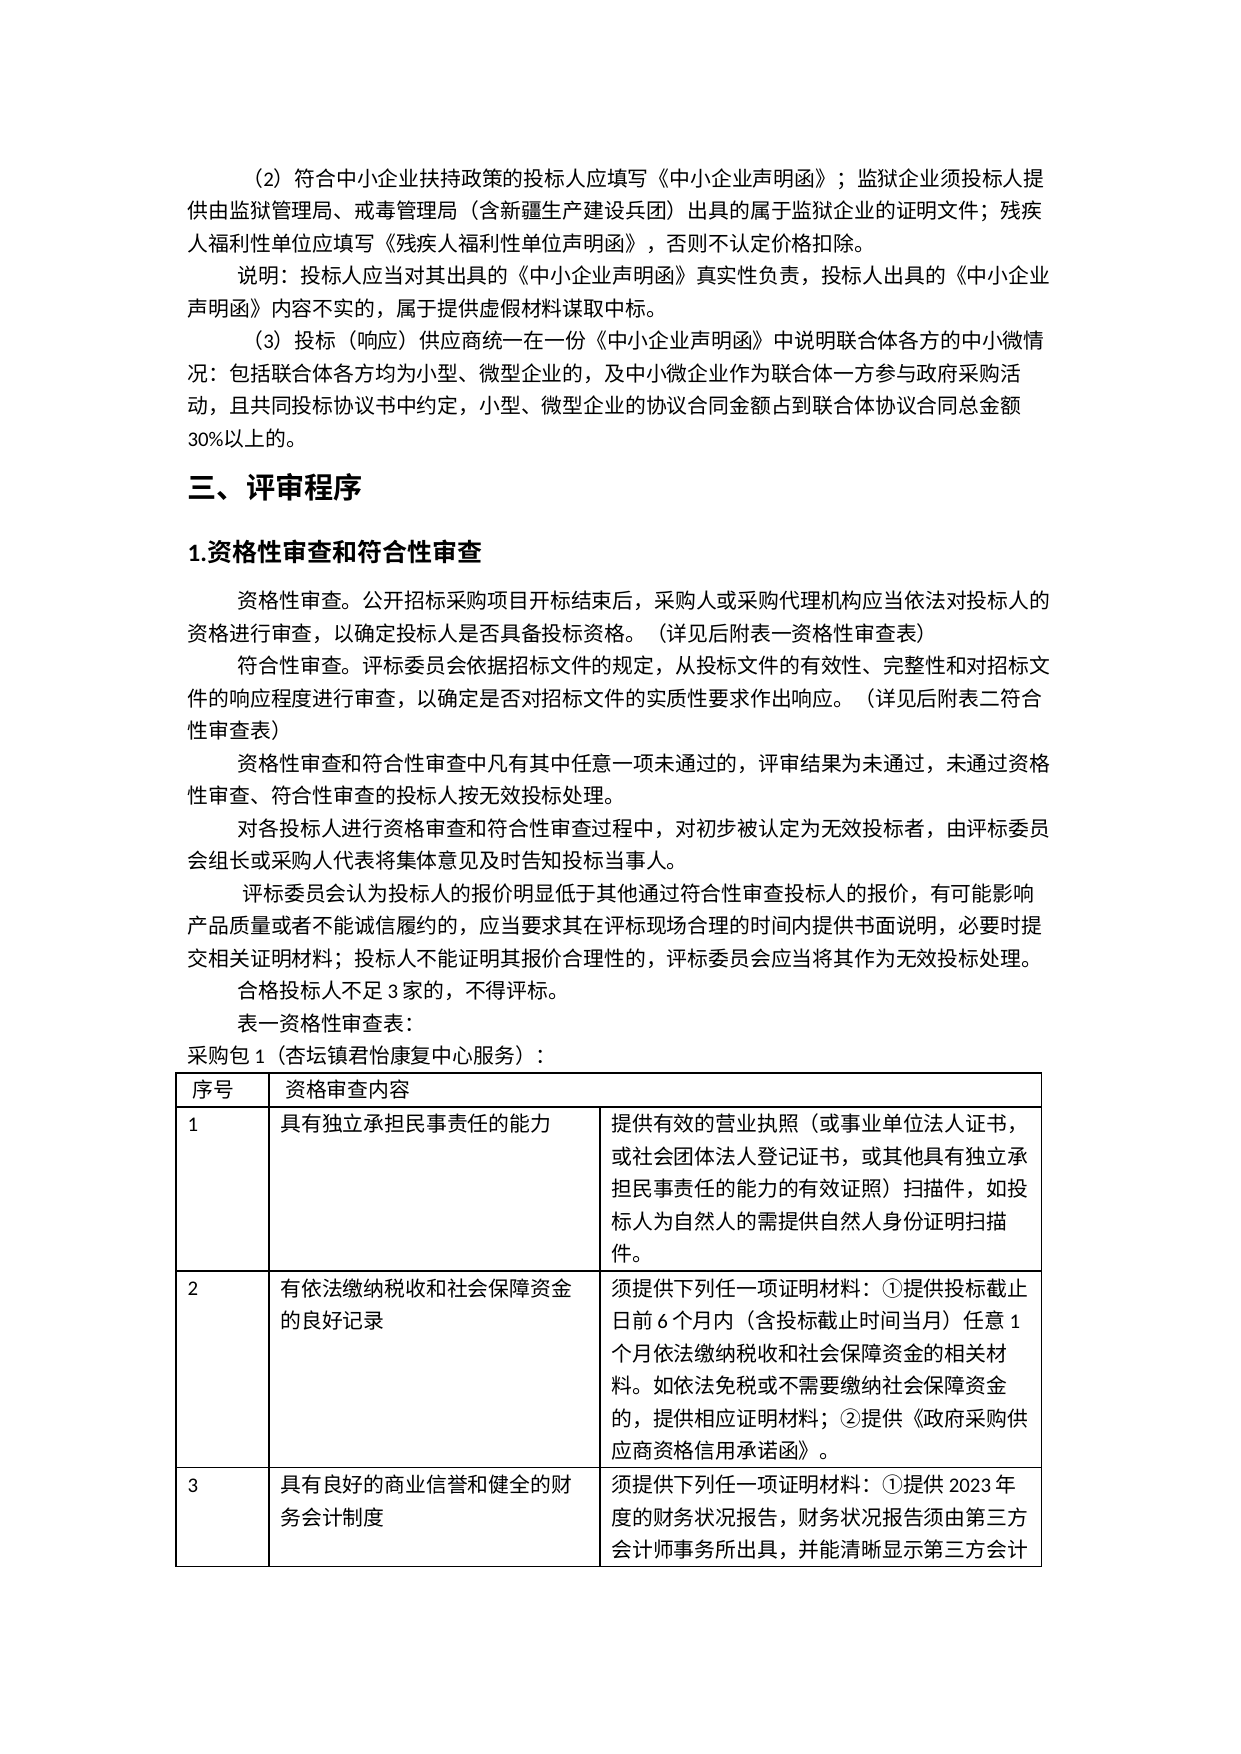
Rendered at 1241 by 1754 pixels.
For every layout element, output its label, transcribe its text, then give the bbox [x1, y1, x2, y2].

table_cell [601, 1468, 1041, 1566]
text 表一资格性审查表： [187, 1007, 1053, 1039]
table_cell 1 [177, 1108, 268, 1270]
text 说明：投标人应当对其出具的《中小企业声明函》真实性负责，投标人出具的《中小企业声明函》内容不实的，属于提供虚假材料谋取中标。 [187, 259, 1053, 324]
table_cell 具有独立承担民事责任的能力 [270, 1108, 599, 1270]
text 符合性审查。评标委员会依据招标文件的规定，从投标文件的有效性、完整性和对招标文件的响应程度进行审查，以确定是否对招标文件的实质性要求作出响应。（详见后附表二符合性审查表） [187, 649, 1053, 747]
table_header 资格审查内容 [270, 1074, 1041, 1106]
text 采购包1（杏坛镇君怡康复中心服务）： [187, 1039, 1053, 1072]
table_cell 提供有效的营业执照（或事业单位法人证书，或社会团体法人登记证书，或其他具有独立承担民事责任的能力的有效证照）扫描件，如投标人为自然人的需提供自然人身份证明扫描件。 [601, 1108, 1041, 1270]
table_header 序号 [177, 1074, 268, 1106]
table_cell 须提供下列任一项证明材料：①提供投标截止日前6个月内（含投标截止时间当月）任意1个月依法缴纳税收和社会保障资金的相关材料。如依法免税或不需要缴纳社会保障资金的，提供相应证明材料；②提供《政府采购供应商资格信用承诺函》。 [601, 1272, 1041, 1467]
text 1.资格性审查和符合性审查 [187, 519, 1053, 584]
text 对各投标人进行资格审查和符合性审查过程中，对初步被认定为无效投标者，由评标委员会组长或采购人代表将集体意见及时告知投标当事人。 [187, 812, 1053, 877]
text 资格性审查。公开招标采购项目开标结束后，采购人或采购代理机构应当依法对投标人的资格进行审查，以确定投标人是否具备投标资格。（详见后附表一资格性审查表） [187, 584, 1053, 649]
table_cell 3 [177, 1468, 268, 1566]
text 三、评审程序 [187, 454, 1053, 519]
text （2）符合中小企业扶持政策的投标人应填写《中小企业声明函》；监狱企业须投标人提供由监狱管理局、戒毒管理局（含新疆生产建设兵团）出具的属于监狱企业的证明文件；残疾人福利性单位应填写《残疾人福利性单位声明函》，否则不认定价格扣除。 [187, 162, 1053, 259]
table_cell 有依法缴纳税收和社会保障资金的良好记录 [270, 1272, 599, 1467]
text 评标委员会认为投标人的报价明显低于其他通过符合性审查投标人的报价，有可能影响产品质量或者不能诚信履约的，应当要求其在评标现场合理的时间内提供书面说明，必要时提交相关证明材料；投标人不能证明其报价合理性的，评标委员会应当将其作为无效投标处理。 [187, 877, 1053, 974]
text 资格性审查和符合性审查中凡有其中任意一项未通过的，评审结果为未通过，未通过资格性审查、符合性审查的投标人按无效投标处理。 [187, 747, 1053, 812]
table_cell 2 [177, 1272, 268, 1467]
text （3）投标（响应）供应商统一在一份《中小企业声明函》中说明联合体各方的中小微情况：包括联合体各方均为小型、微型企业的，及中小微企业作为联合体一方参与政府采购活动，且共同投标协议书中约定，小型、微型企业的协议合同金额占到联合体协议合同总金额30%以上的。 [187, 324, 1053, 454]
text 合格投标人不足3家的，不得评标。 [187, 974, 1053, 1007]
table_cell 具有良好的商业信誉和健全的财务会计制度 [270, 1468, 599, 1566]
